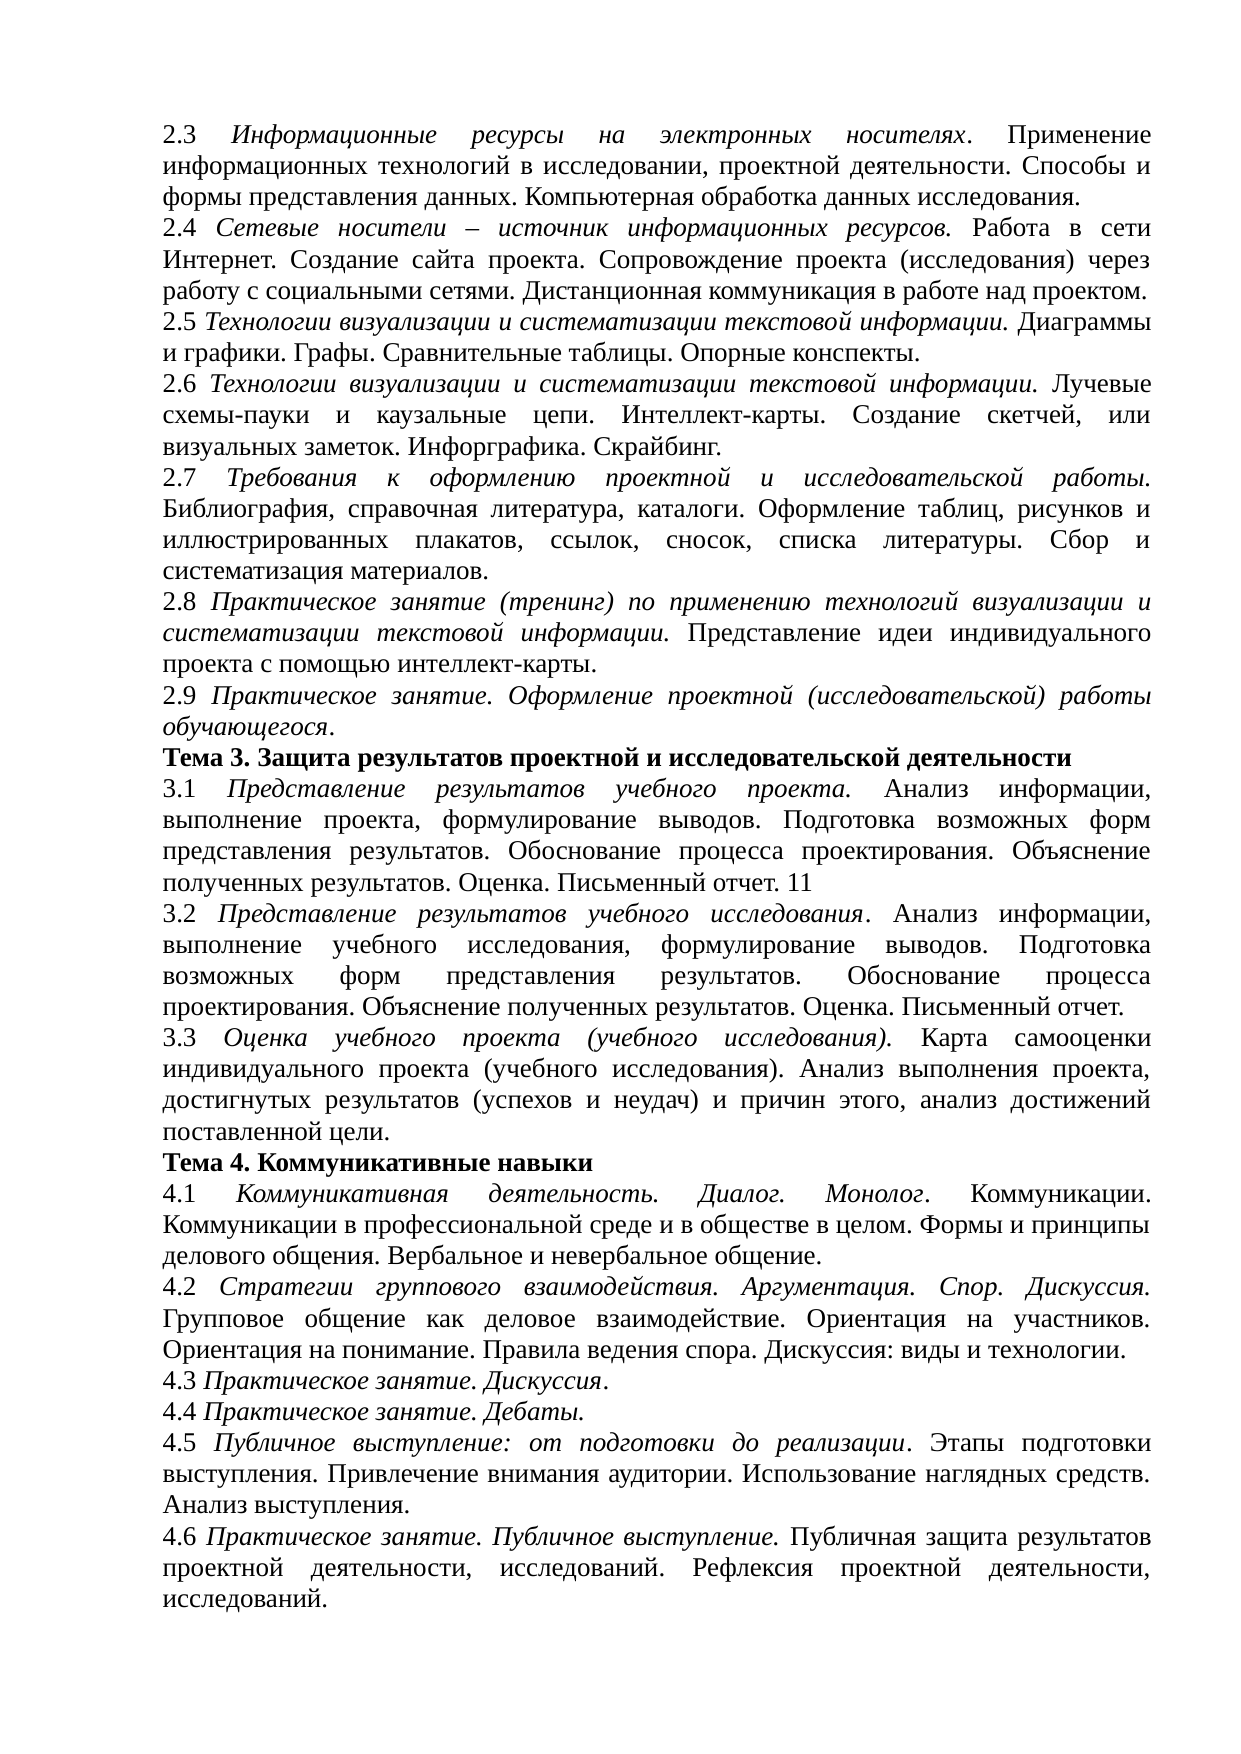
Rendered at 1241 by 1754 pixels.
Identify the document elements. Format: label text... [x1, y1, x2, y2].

subtitle 2.4 Сетевые носители – источник информационных ресурсов. Работа в сети Интернет. Создание сайта проекта. Сопровождение проекта (исследования) через работу с социальными сетями. Дистанционная коммуникация в работе над проектом. [162, 212, 1152, 305]
subtitle 4.6 Практическое занятие. Публичное выступление. Публичная защита результатов проектной деятельности, исследований. Рефлексия проектной деятельности, исследований. [162, 1520, 1152, 1613]
subtitle 3.1 Представление результатов учебного проекта. Анализ информации, выполнение проекта, формулирование выводов. Подготовка возможных форм представления результатов. Обоснование процесса проектирования. Объяснение полученных результатов. Оценка. Письменный отчет. 11 [162, 772, 1152, 897]
subtitle 2.6 Технологии визуализации и систематизации текстовой информации. Лучевые схемы-пауки и каузальные цепи. Интеллект-карты. Создание скетчей, или визуальных заметок. Инфорграфика. Скрайбинг. [162, 367, 1152, 461]
subtitle 4.3 Практическое занятие. Дискуссия. [162, 1364, 1152, 1395]
subtitle 2.3 Информационные ресурсы на электронных носителях. Применение информационных технологий в исследовании, проектной деятельности. Способы и формы представления данных. Компьютерная обработка данных исследования. [162, 118, 1152, 212]
subtitle Тема 3. Защита результатов проектной и исследовательской деятельности [162, 741, 1152, 772]
subtitle 4.2 Стратегии группового взаимодействия. Аргументация. Спор. Дискуссия. Групповое общение как деловое взаимодействие. Ориентация на участников. Ориентация на понимание. Правила ведения спора. Дискуссия: виды и технологии. [162, 1271, 1152, 1364]
subtitle 2.5 Технологии визуализации и систематизации текстовой информации. Диаграммы и графики. Графы. Сравнительные таблицы. Опорные конспекты. [162, 305, 1152, 367]
subtitle Тема 4. Коммуникативные навыки [162, 1146, 1152, 1177]
subtitle 2.9 Практическое занятие. Оформление проектной (исследовательской) работы обучающегося. [162, 679, 1152, 741]
subtitle 4.1 Коммуникативная деятельность. Диалог. Монолог. Коммуникации. Коммуникации в профессиональной среде и в обществе в целом. Формы и принципы делового общения. Вербальное и невербальное общение. [162, 1177, 1152, 1271]
subtitle 4.4 Практическое занятие. Дебаты. [162, 1395, 1152, 1426]
subtitle 2.8 Практическое занятие (тренинг) по применению технологий визуализации и систематизации текстовой информации. Представление идеи индивидуального проекта с помощью интеллект-карты. [162, 585, 1152, 679]
subtitle 3.3 Оценка учебного проекта (учебного исследования). Карта самооценки индивидуального проекта (учебного исследования). Анализ выполнения проекта, достигнутых результатов (успехов и неудач) и причин этого, анализ достижений поставленной цели. [162, 1021, 1152, 1146]
subtitle 4.5 Публичное выступление: от подготовки до реализации. Этапы подготовки выступления. Привлечение внимания аудитории. Использование наглядных средств. Анализ выступления. [162, 1426, 1152, 1520]
subtitle 3.2 Представление результатов учебного исследования. Анализ информации, выполнение учебного исследования, формулирование выводов. Подготовка возможных форм представления результатов. Обоснование процесса проектирования. Объяснение полученных результатов. Оценка. Письменный отчет. [162, 897, 1152, 1021]
subtitle 2.7 Требования к оформлению проектной и исследовательской работы. Библиография, справочная литература, каталоги. Оформление таблиц, рисунков и иллюстрированных плакатов, ссылок, сносок, списка литературы. Сбор и систематизация материалов. [162, 461, 1152, 585]
